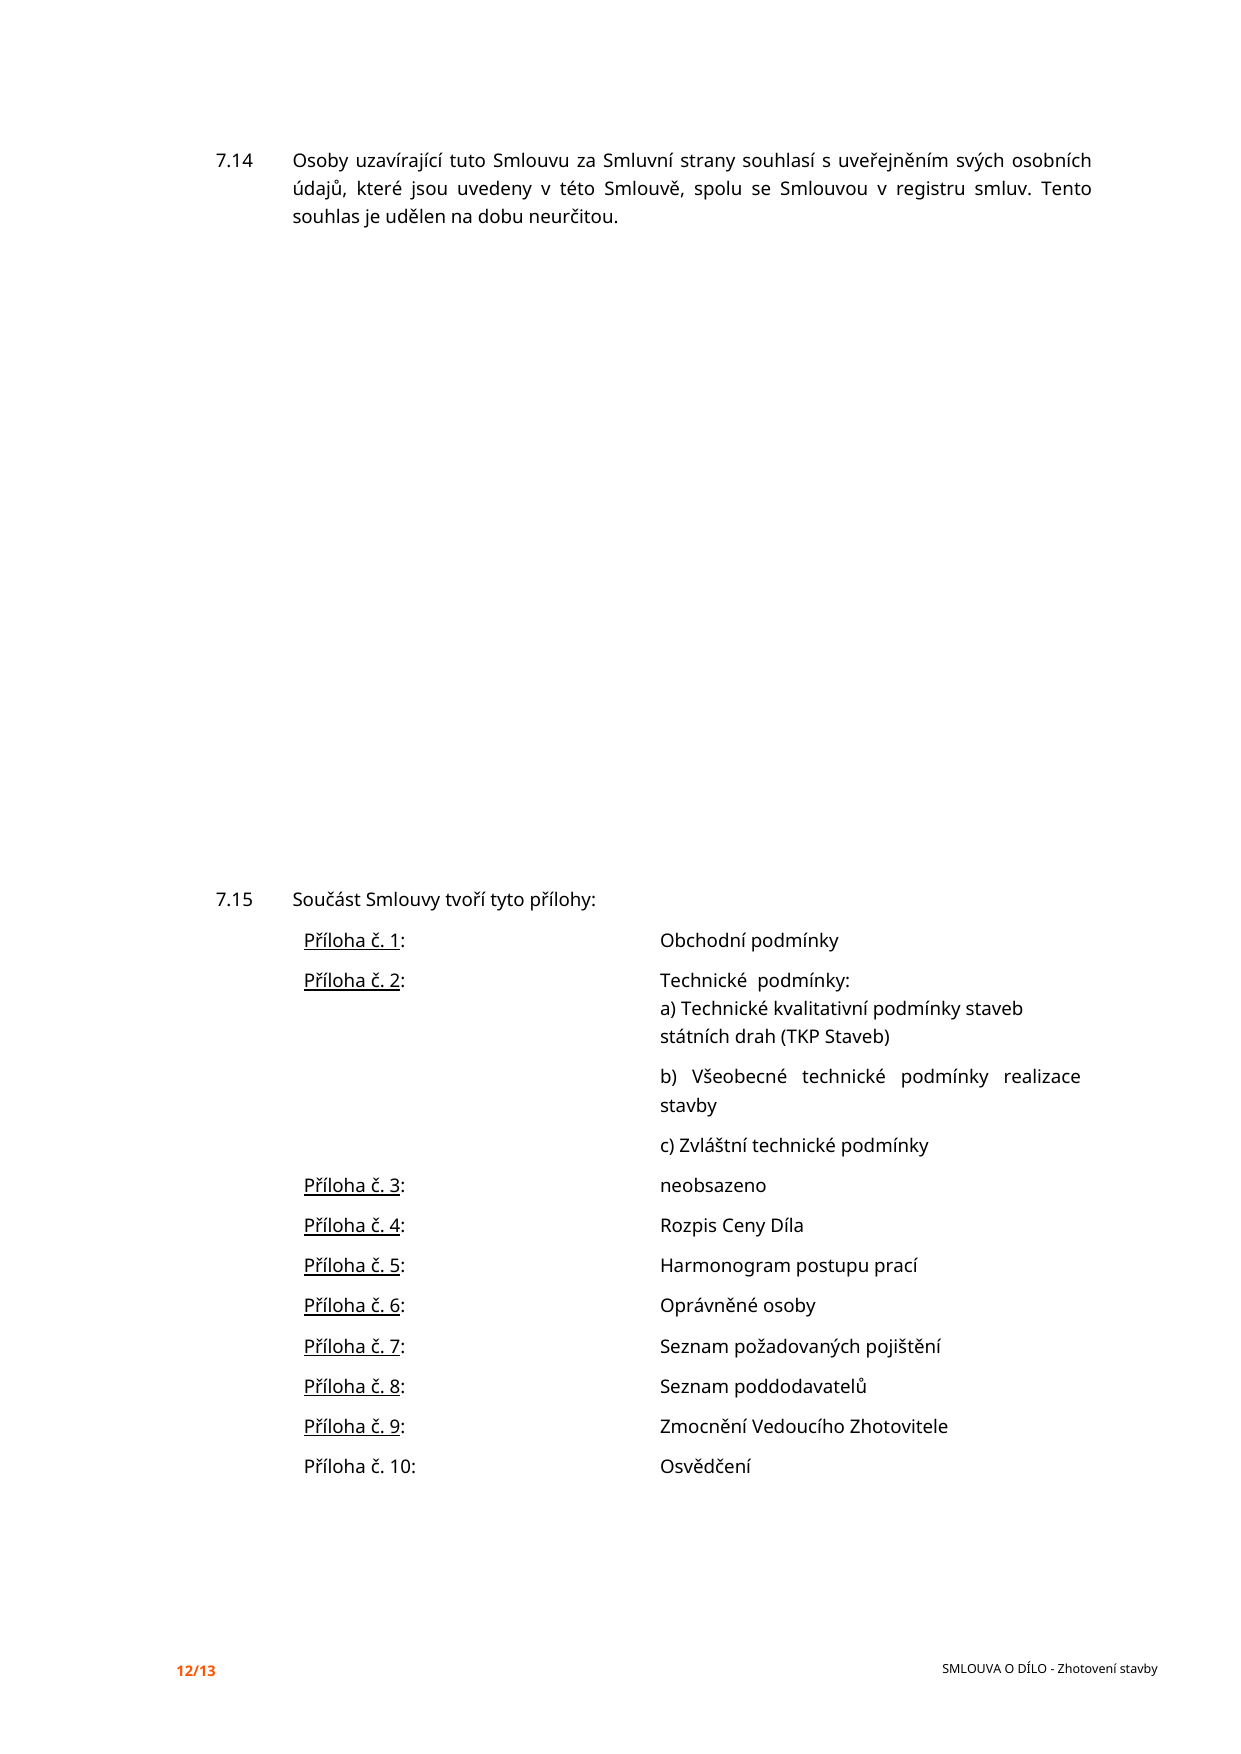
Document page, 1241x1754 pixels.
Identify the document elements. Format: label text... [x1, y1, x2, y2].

table_cell Příloha č. 4: [216, 1213, 572, 1253]
table_cell Příloha č. 3: [216, 1173, 572, 1213]
table_cell Příloha č. 7: [216, 1333, 572, 1373]
table_cell Příloha č. 6: [216, 1293, 572, 1333]
table_cell Příloha č. 10: [216, 1453, 572, 1493]
table_header Příloha č. 1: [216, 927, 572, 967]
table_cell Harmonogram postupu prací [572, 1253, 1093, 1293]
table_cell Seznam poddodavatelů [572, 1373, 1093, 1413]
table_cell Příloha č. 2: [216, 967, 572, 1172]
table_cell Osvědčení [572, 1453, 1093, 1493]
text Osoby uzavírající tuto Smlouvu za Smluvní strany souhlasí s uveřejněním svých osobních údajů, které jsou uvedeny v této Smlouvě, spolu se Smlouvou v registru smluv. Tento souhlas je udělen na dobu neurčitou. [216, 147, 1093, 229]
table_cell Seznam požadovaných pojištění [572, 1333, 1093, 1373]
table_header Obchodní podmínky [572, 927, 1093, 967]
table_cell neobsazeno [572, 1173, 1093, 1213]
table_cell Zmocnění Vedoucího Zhotovitele [572, 1413, 1093, 1453]
table_cell Příloha č. 8: [216, 1373, 572, 1413]
table_cell Příloha č. 5: [216, 1253, 572, 1293]
table_cell Oprávněné osoby [572, 1293, 1093, 1333]
table_cell Příloha č. 9: [216, 1413, 572, 1453]
table_cell Rozpis Ceny Díla [572, 1213, 1093, 1253]
text Součást Smlouvy tvoří tyto přílohy: [216, 887, 1093, 912]
table_cell Technické podmínky: a) Technické kvalitativní podmínky staveb státních drah (TKP Staveb) b) Všeobecné technické podmínky realizace stavby c) Zvláštní technické podmínky [572, 967, 1093, 1172]
